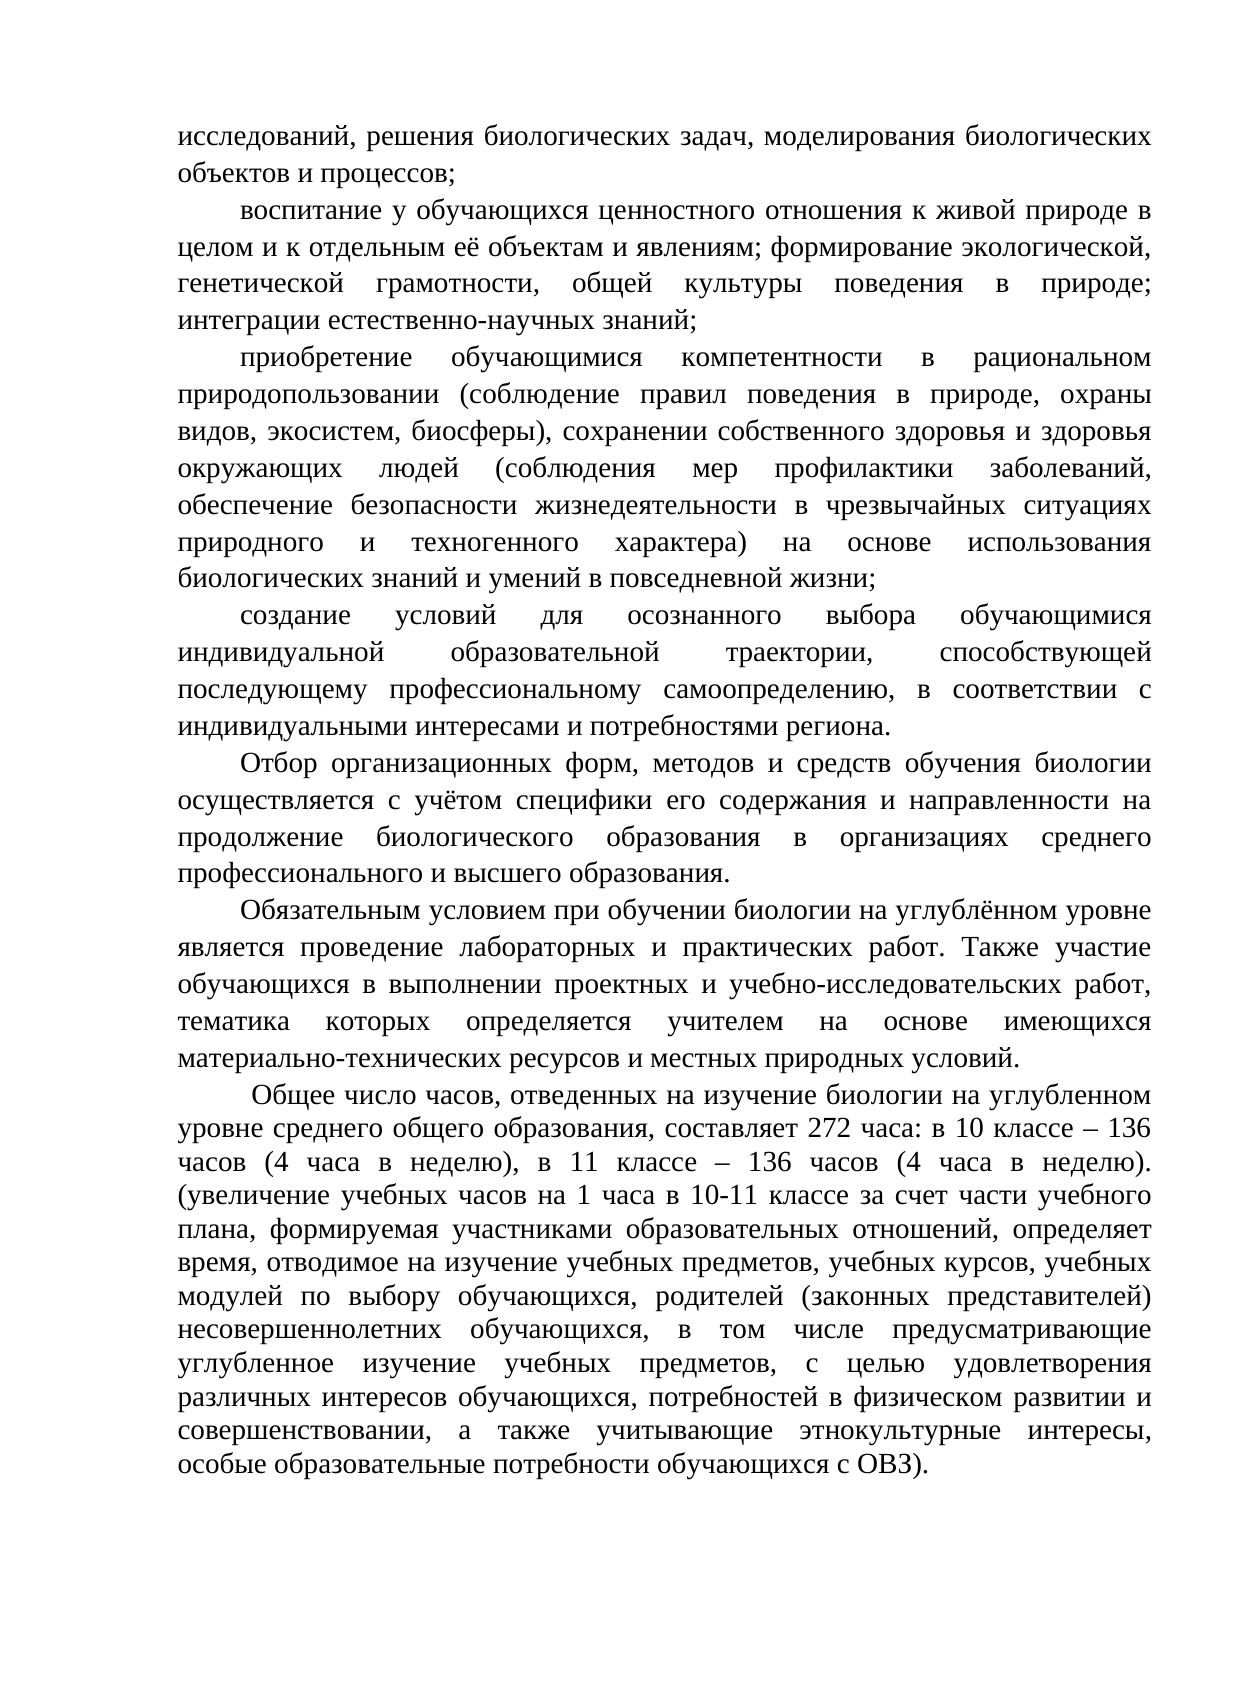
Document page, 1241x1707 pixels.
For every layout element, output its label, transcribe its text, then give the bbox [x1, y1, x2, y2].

text ‌Общее число часов, отведенных на изучение биологии на углубленном уровне среднего общего образования, составляет 272 часа: в 10 классе – 136 часов (4 часа в неделю), в 11 классе – 136 часов (4 часа в неделю).‌‌(увеличение учебных часов на 1 часа в 10-11 классе за счет части учебного плана, формируемая участниками образовательных отношений, определяет время, отводимое на изучение учебных предметов, учебных курсов, учебных модулей по выбору обучающихся, родителей (законных представителей) несовершеннолетних обучающихся, в том числе предусматривающие углубленное изучение учебных предметов, с целью удовлетворения различных интересов обучающихся, потребностей в физическом развитии и совершенствовании, а также учитывающие этнокультурные интересы, особые образовательные потребности обучающихся с ОВЗ). [177, 1077, 1152, 1479]
text создание условий для осознанного выбора обучающимися индивидуальной образовательной траектории, способствующей последующему профессиональному самоопределению, в соответствии с индивидуальными интересами и потребностями региона. [177, 597, 1152, 742]
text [177, 118, 1152, 188]
text воспитание у обучающихся ценностного отношения к живой природе в целом и к отдельным её объектам и явлениям; формирование экологической, генетической грамотности, общей культуры поведения в природе; интеграции естественно-научных знаний; [177, 192, 1152, 336]
text Обязательным условием при обучении биологии на углублённом уровне является проведение лабораторных и практических работ. Также участие обучающихся в выполнении проектных и учебно-исследовательских работ, тематика которых определяется учителем на основе имеющихся материально-технических ресурсов и местных природных условий. [177, 892, 1152, 1073]
text приобретение обучающимися компетентности в рациональном природопользовании (соблюдение правил поведения в природе, охраны видов, экосистем, биосферы), сохранении собственного здоровья и здоровья окружающих людей (соблюдения мер профилактики заболеваний, обеспечение безопасности жизнедеятельности в чрезвычайных ситуациях природного и техногенного характера) на основе использования биологических знаний и умений в повседневной жизни; [177, 339, 1152, 594]
text Отбор организационных форм, методов и средств обучения биологии осуществляется с учётом специфики его содержания и направленности на продолжение биологического образования в организациях среднего профессионального и высшего образования. [177, 745, 1152, 889]
